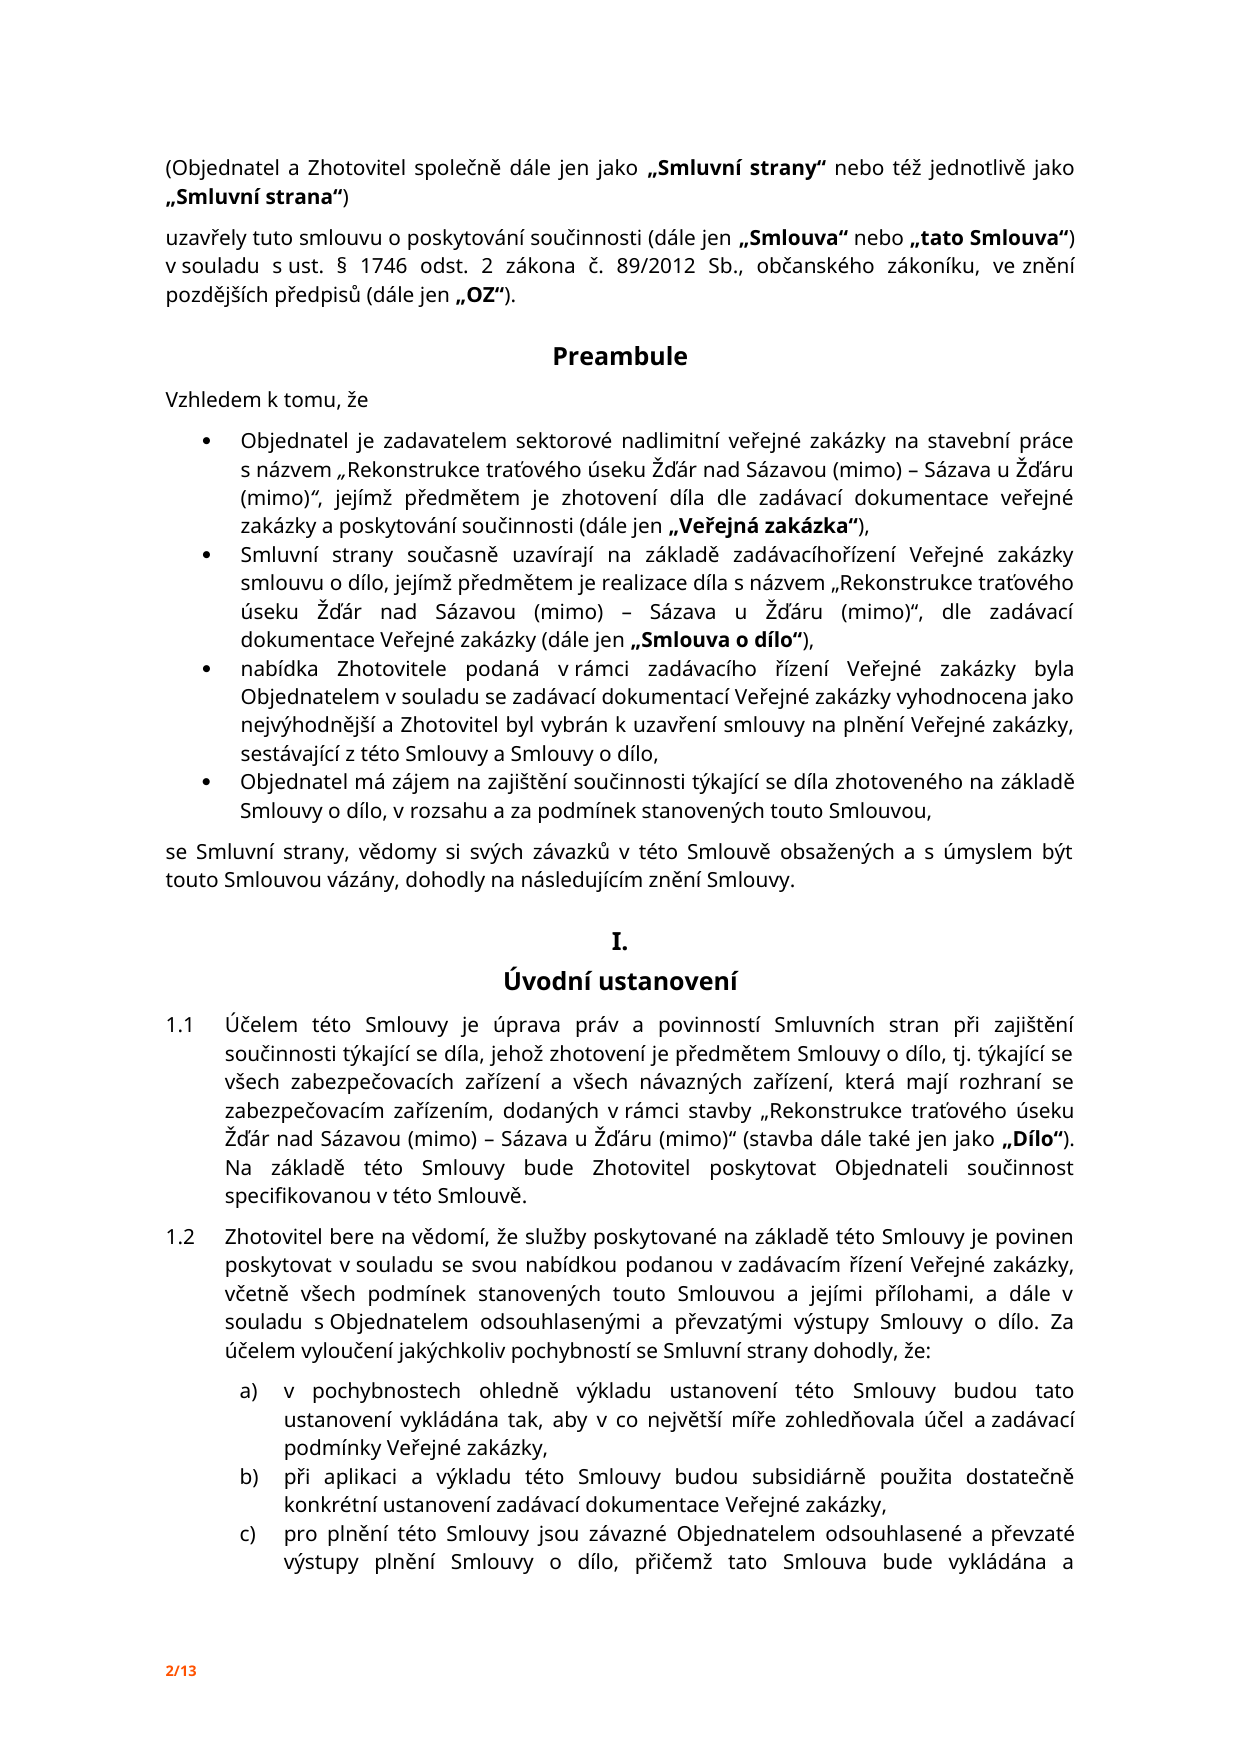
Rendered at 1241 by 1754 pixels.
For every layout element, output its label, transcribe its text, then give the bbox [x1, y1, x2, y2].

text uzavřely tuto smlouvu o poskytování součinnosti (dále jen „Smlouva“ nebo „tato Smlouva“) v souladu s ust. § 1746 odst. 2 zákona č. 89/2012 Sb., občanského zákoníku, ve znění pozdějších předpisů (dále jen „OZ“). [165, 223, 1075, 308]
list Zhotovitel bere na vědomí, že služby poskytované na základě této Smlouvy je povinen poskytovat v souladu se svou nabídkou podanou v zadávacím řízení Veřejné zakázky, včetně všech podmínek stanovených touto Smlouvou a jejími přílohami, a dále v souladu s Objednatelem odsouhlasenými a převzatými výstupy Smlouvy o dílo. Za účelem vyloučení jakýchkoliv pochybností se Smluvní strany dohodly, že: [165, 1222, 1075, 1364]
list nabídka Zhotovitele podaná v rámci zadávacího řízení Veřejné zakázky byla Objednatelem v souladu se zadávací dokumentací Veřejné zakázky vyhodnocena jako nejvýhodnější a Zhotovitel byl vybrán k uzavření smlouvy na plnění Veřejné zakázky, sestávající z této Smlouvy a Smlouvy o dílo, [203, 654, 1075, 767]
text se Smluvní strany, vědomy si svých závazků v této Smlouvě obsažených a s úmyslem být touto Smlouvou vázány, dohodly na následujícím znění Smlouvy. [165, 837, 1075, 894]
text (Objednatel a Zhotovitel společně dále jen jako „Smluvní strany“ nebo též jednotlivě jako „Smluvní strana“) [165, 153, 1075, 210]
list v pochybnostech ohledně výkladu ustanovení této Smlouvy budou tato ustanovení vykládána tak, aby v co největší míře zohledňovala účel a zadávací podmínky Veřejné zakázky, [239, 1377, 1075, 1462]
list při aplikaci a výkladu této Smlouvy budou subsidiárně použita dostatečně konkrétní ustanovení zadávací dokumentace Veřejné zakázky, [239, 1462, 1075, 1519]
list Účelem této Smlouvy je úprava práv a povinností Smluvních stran při zajištění součinnosti týkající se díla, jehož zhotovení je předmětem Smlouvy o dílo, tj. týkající se všech zabezpečovacích zařízení a všech návazných zařízení, která mají rozhraní se zabezpečovacím zařízením, dodaných v rámci stavby „Rekonstrukce traťového úseku Žďár nad Sázavou (mimo) – Sázava u Žďáru (mimo)“ (stavba dále také jen jako „Dílo“). Na základě této Smlouvy bude Zhotovitel poskytovat Objednateli součinnost specifikovanou v této Smlouvě. [165, 1010, 1075, 1209]
text Vzhledem k tomu, že [165, 385, 1075, 414]
text I. Úvodní ustanovení [165, 919, 1075, 998]
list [239, 1519, 1075, 1576]
list Objednatel má zájem na zajištění součinnosti týkající se díla zhotoveného na základě Smlouvy o dílo, v rozsahu a za podmínek stanovených touto Smlouvou, [203, 767, 1075, 824]
list Objednatel je zadavatelem sektorové nadlimitní veřejné zakázky na stavební práce s názvem „Rekonstrukce traťového úseku Žďár nad Sázavou (mimo) – Sázava u Žďáru (mimo)“, jejímž předmětem je zhotovení díla dle zadávací dokumentace veřejné zakázky a poskytování součinnosti (dále jen „Veřejná zakázka“), [203, 426, 1075, 540]
list Smluvní strany současně uzavírají na základě zadávacíhořízení Veřejné zakázky smlouvu o dílo, jejímž předmětem je realizace díla s názvem „Rekonstrukce traťového úseku Žďár nad Sázavou (mimo) – Sázava u Žďáru (mimo)“, dle zadávací dokumentace Veřejné zakázky (dále jen „Smlouva o dílo“), [203, 540, 1075, 654]
text Preambule [165, 333, 1075, 373]
